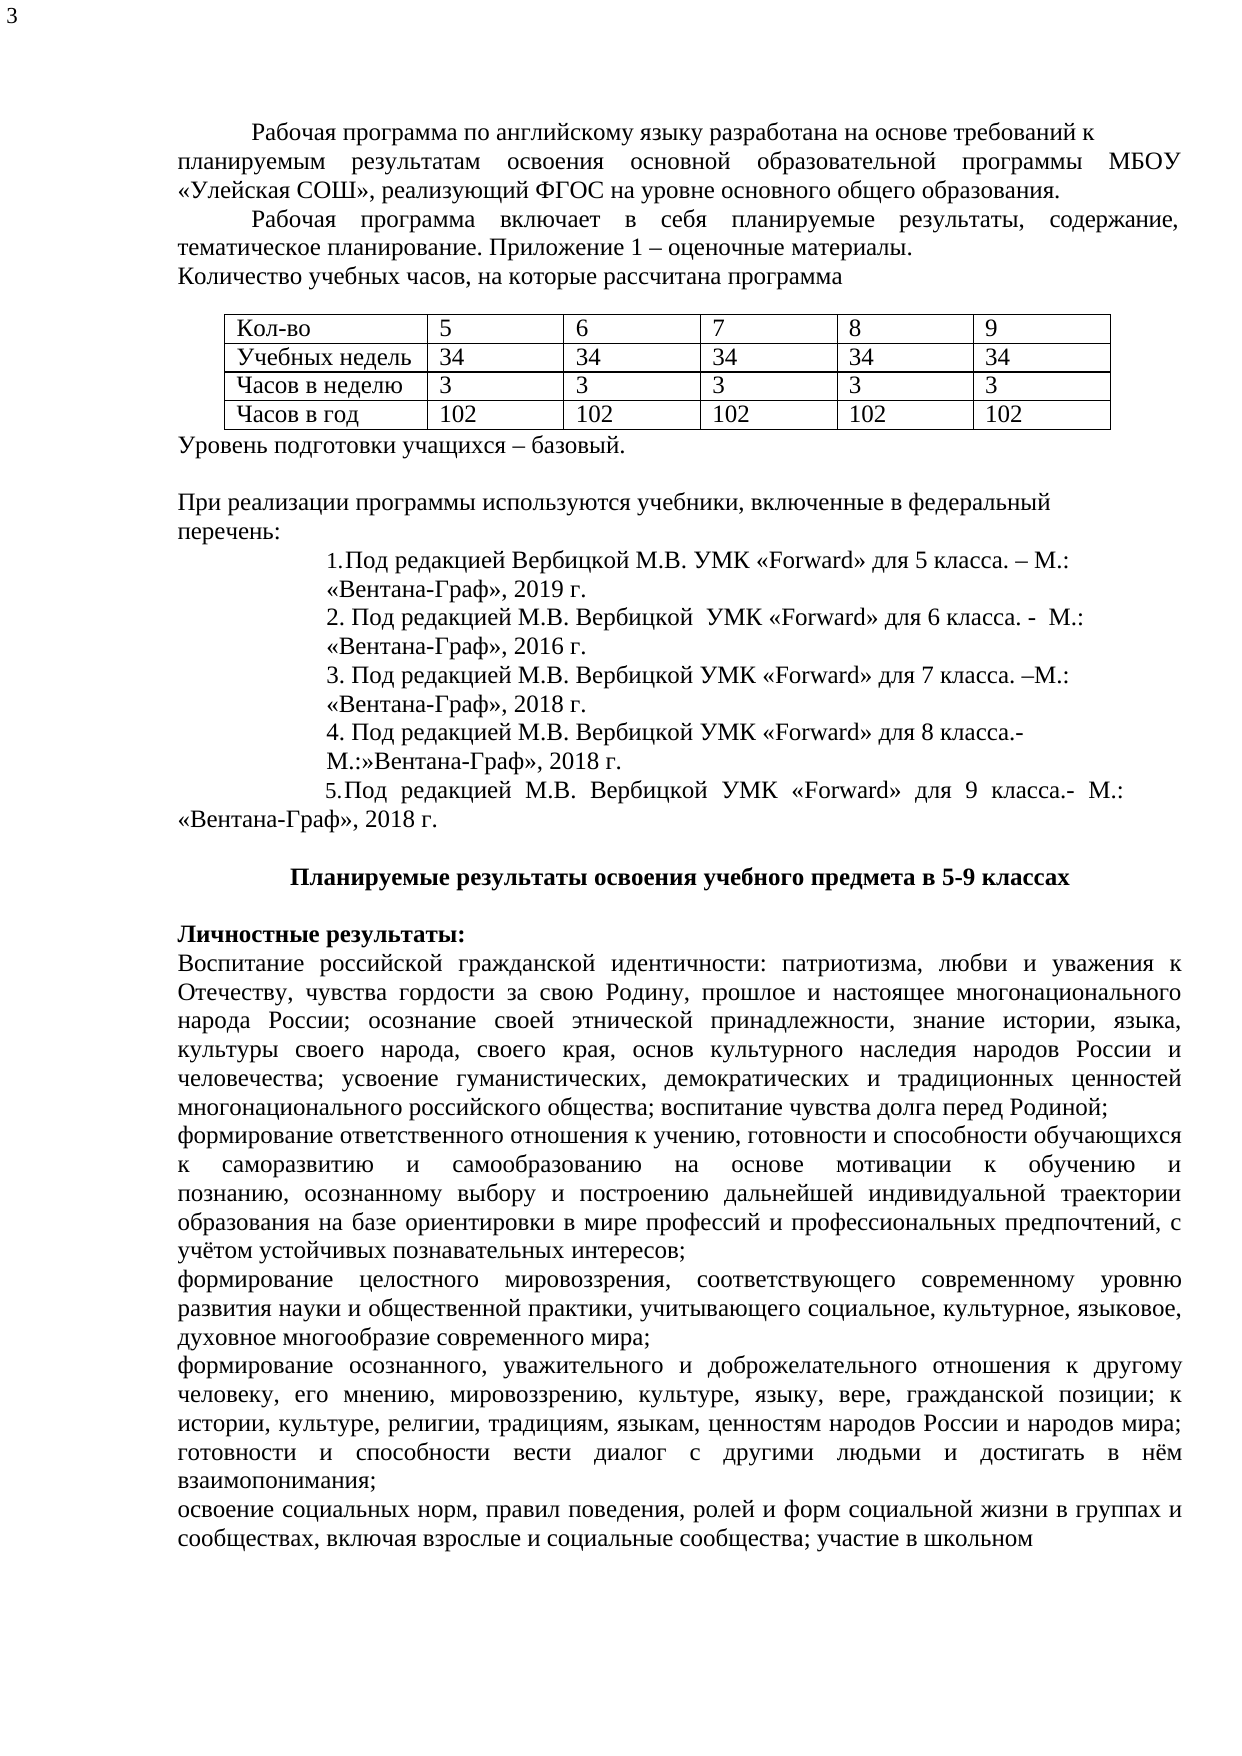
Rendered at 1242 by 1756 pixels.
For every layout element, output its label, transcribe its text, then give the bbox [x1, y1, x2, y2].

table_cell 34 [974, 344, 1110, 371]
table_header 6 [564, 315, 700, 343]
list Под редакцией М.В. Вербицкой УМК «Forward» для 6 класса. - М.: «Вентана-Граф», 2016 г. [326, 602, 1124, 660]
table_cell 3 [838, 373, 973, 400]
table_cell 34 [564, 344, 700, 371]
table_cell 3 [701, 373, 837, 400]
table_cell 102 [428, 401, 563, 429]
table_cell 34 [428, 344, 563, 371]
text Рабочая программа по английскому языку разработана на основе требований к планируемым результатам освоения основной образовательной программы МБОУ [177, 117, 1183, 175]
table_cell 102 [974, 401, 1110, 429]
list Под редакцией М.В. Вербицкой УМК «Forward» для 8 класса.- М.:»Вентана-Граф», 2018 г. [326, 717, 1124, 775]
text формирование целостного мировоззрения, соответствующего современному уровню развития науки и общественной практики, учитывающего социальное, культурное, языковое, духовное многообразие современного мира; [177, 1264, 1182, 1350]
table_cell Часов в неделю [225, 373, 427, 400]
table_cell 3 [564, 373, 700, 400]
table_cell 102 [564, 401, 700, 429]
text При реализации программы используются учебники, включенные в федеральный перечень: [177, 487, 1094, 545]
table_cell 3 [428, 373, 563, 400]
table_cell Учебных недель [225, 344, 427, 371]
table_header 7 [701, 315, 837, 343]
text Уровень подготовки учащихся – базовый. [177, 430, 1208, 459]
text Воспитание российской гражданской идентичности: патриотизма, любви и уважения к Отечеству, чувства гордости за свою Родину, прошлое и настоящее многонационального народа России; осознание своей этнической принадлежности, знание истории, языка, культуры своего народа, своего края, основ культурного наследия народов России и человечества; усвоение гуманистических, демократических и традиционных ценностей многонационального российского общества; воспитание чувства долга перед Родиной; [177, 948, 1183, 1120]
text формирование осознанного, уважительного и доброжелательного отношения к другому человеку, его мнению, мировоззрению, культуре, языку, вере, гражданской позиции; к истории, культуре, религии, традициям, языкам, ценностям народов России и народов мира; готовности и способности вести диалог с другими людьми и достигать в нём взаимопонимания; [177, 1350, 1183, 1494]
list Под редакцией Вербицкой М.В. УМК «Forward» для 5 класса. – М.: «Вентана-Граф», 2019 г. [326, 545, 1123, 602]
table_header 5 [428, 315, 563, 343]
table_header 8 [838, 315, 973, 343]
text формирование ответственного отношения к учению, готовности и способности обучающихся к саморазвитию и самообразованию на основе мотивации к обучению и познанию, осознанному выбору и построению дальнейшей индивидуальной траектории образования на базе ориентировки в мире профессий и профессиональных предпочтений, с учётом устойчивых познавательных интересов; [177, 1120, 1182, 1264]
list Под редакцией М.В. Вербицкой УМК «Forward» для 7 класса. –М.: «Вентана-Граф», 2018 г. [326, 660, 1124, 717]
text Рабочая программа включает в себя планируемые результаты, содержание, тематическое планирование. Приложение 1 – оценочные материалы. [177, 204, 1183, 261]
table_cell 34 [838, 344, 973, 371]
text освоение социальных норм, правил поведения, ролей и форм социальной жизни в группах и сообществах, включая взрослые и социальные сообщества; участие в школьном [177, 1494, 1183, 1552]
list Под редакцией М.В. Вербицкой УМК «Forward» для 9 класса.- М.: «Вентана-Граф», 2018 г. [177, 775, 1124, 832]
table_cell 102 [838, 401, 973, 429]
table_cell Часов в год [225, 401, 427, 429]
text «Улейская СОШ», реализующий ФГОС на уровне основного общего образования. [177, 175, 1208, 203]
table_cell 3 [974, 373, 1110, 400]
text Количество учебных часов, на которые рассчитана программа [177, 261, 1208, 290]
subtitle Планируемые результаты освоения учебного предмета в 5-9 классах Личностные результаты: [177, 833, 1070, 948]
table_cell 34 [701, 344, 837, 371]
table_header Кол-во [225, 315, 427, 343]
table_cell 102 [701, 401, 837, 429]
table_header 9 [974, 315, 1110, 343]
